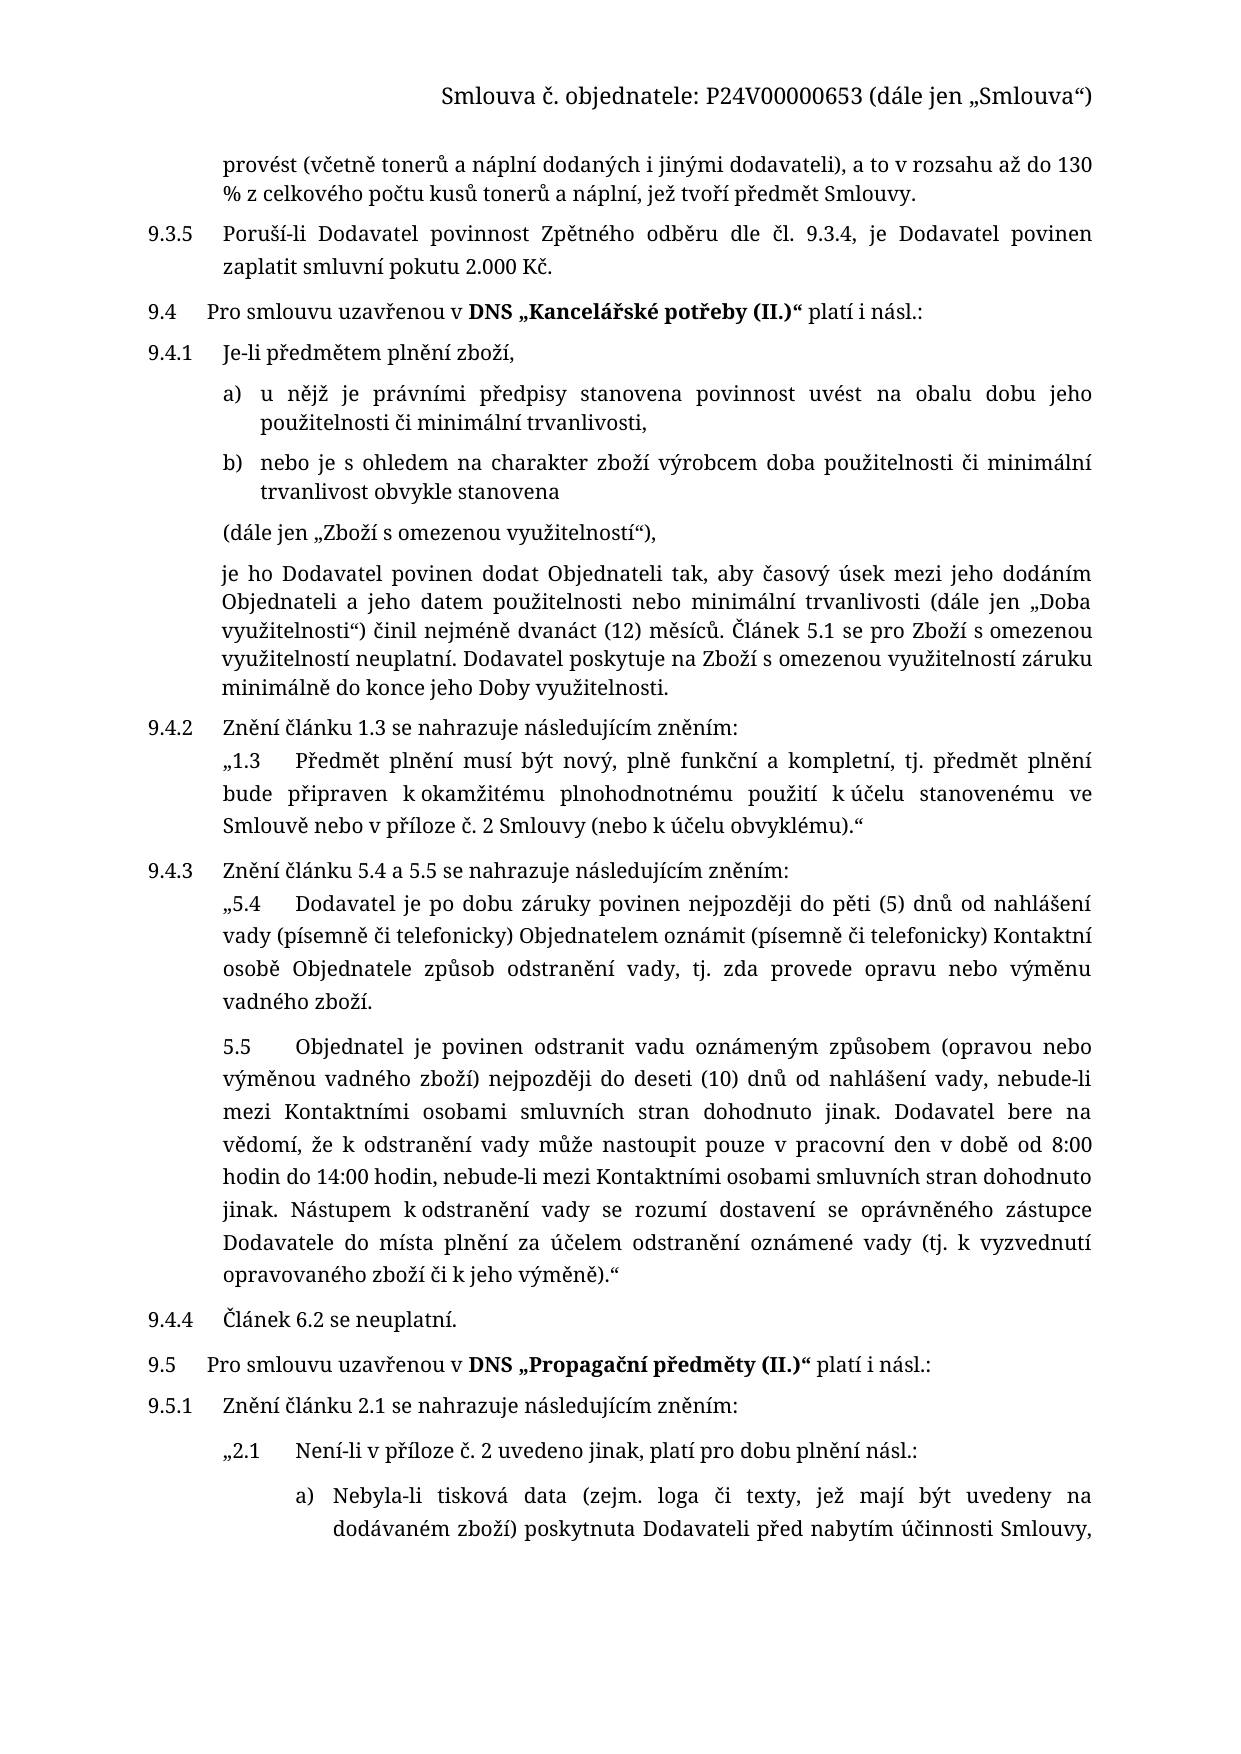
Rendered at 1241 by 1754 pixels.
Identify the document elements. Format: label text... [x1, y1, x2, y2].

list Znění článku 2.1 se nahrazuje následujícím zněním: [148, 1391, 1093, 1420]
list Článek 6.2 se neuplatní. [148, 1305, 1093, 1334]
list Pro smlouvu uzavřenou v DNS „Propagační předměty (II.)“ platí i násl.: [148, 1350, 1093, 1379]
text je ho Dodavatel povinen dodat Objednateli tak, aby časový úsek mezi jeho dodáním Objednateli a jeho datem použitelnosti nebo minimální trvanlivosti (dále jen „Doba využitelnosti“) činil nejméně dvanáct (12) měsíců. Článek 5.1 se pro Zboží s omezenou využitelností neuplatní. Dodavatel poskytuje na Zboží s omezenou využitelností záruku minimálně do konce jeho Doby využitelnosti. [221, 559, 1093, 701]
list Poruší-li Dodavatel povinnost Zpětného odběru dle čl. 9.3.4, je Dodavatel povinen zaplatit smluvní pokutu 2.000 Kč. [148, 219, 1093, 281]
list „2.1 Není-li v příloze č. 2 uvedeno jinak, platí pro dobu plnění násl.: [223, 1436, 1093, 1465]
list Znění článku 1.3 se nahrazuje následujícím zněním: [148, 713, 1093, 742]
list „1.3 Předmět plnění musí být nový, plně funkční a kompletní, tj. předmět plnění bude připraven k okamžitému plnohodnotnému použití k účelu stanovenému ve Smlouvě nebo v příloze č. 2 Smlouvy (nebo k účelu obvyklému).“ [223, 746, 1093, 840]
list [148, 150, 1093, 207]
list „5.4 Dodavatel je po dobu záruky povinen nejpozději do pěti (5) dnů od nahlášení vady (písemně či telefonicky) Objednatelem oznámit (písemně či telefonicky) Kontaktní osobě Objednatele způsob odstranění vady, tj. zda provede opravu nebo výměnu vadného zboží. [223, 889, 1093, 1015]
text (dále jen „Zboží s omezenou využitelností“), [223, 518, 1093, 546]
list nebo je s ohledem na charakter zboží výrobcem doba použitelnosti či minimální trvanlivost obvykle stanovena [223, 448, 1093, 505]
list Znění článku 5.4 a 5.5 se nahrazuje následujícím zněním: [148, 856, 1093, 885]
list Pro smlouvu uzavřenou v DNS „Kancelářské potřeby (II.)“ platí i násl.: [148, 297, 1093, 326]
list u nějž je právními předpisy stanovena povinnost uvést na obalu dobu jeho použitelnosti či minimální trvanlivosti, [223, 379, 1093, 436]
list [295, 1482, 1093, 1543]
list 5.5 Objednatel je povinen odstranit vadu oznámeným způsobem (opravou nebo výměnou vadného zboží) nejpozději do deseti (10) dnů od nahlášení vady, nebude-li mezi Kontaktními osobami smluvních stran dohodnuto jinak. Dodavatel bere na vědomí, že k odstranění vady může nastoupit pouze v pracovní den v době od 8:00 hodin do 14:00 hodin, nebude-li mezi Kontaktními osobami smluvních stran dohodnuto jinak. Nástupem k odstranění vady se rozumí dostavení se oprávněného zástupce Dodavatele do místa plnění za účelem odstranění oznámené vady (tj. k vyzvednutí opravovaného zboží či k jeho výměně).“ [223, 1032, 1093, 1289]
list Je-li předmětem plnění zboží, [148, 338, 1093, 367]
